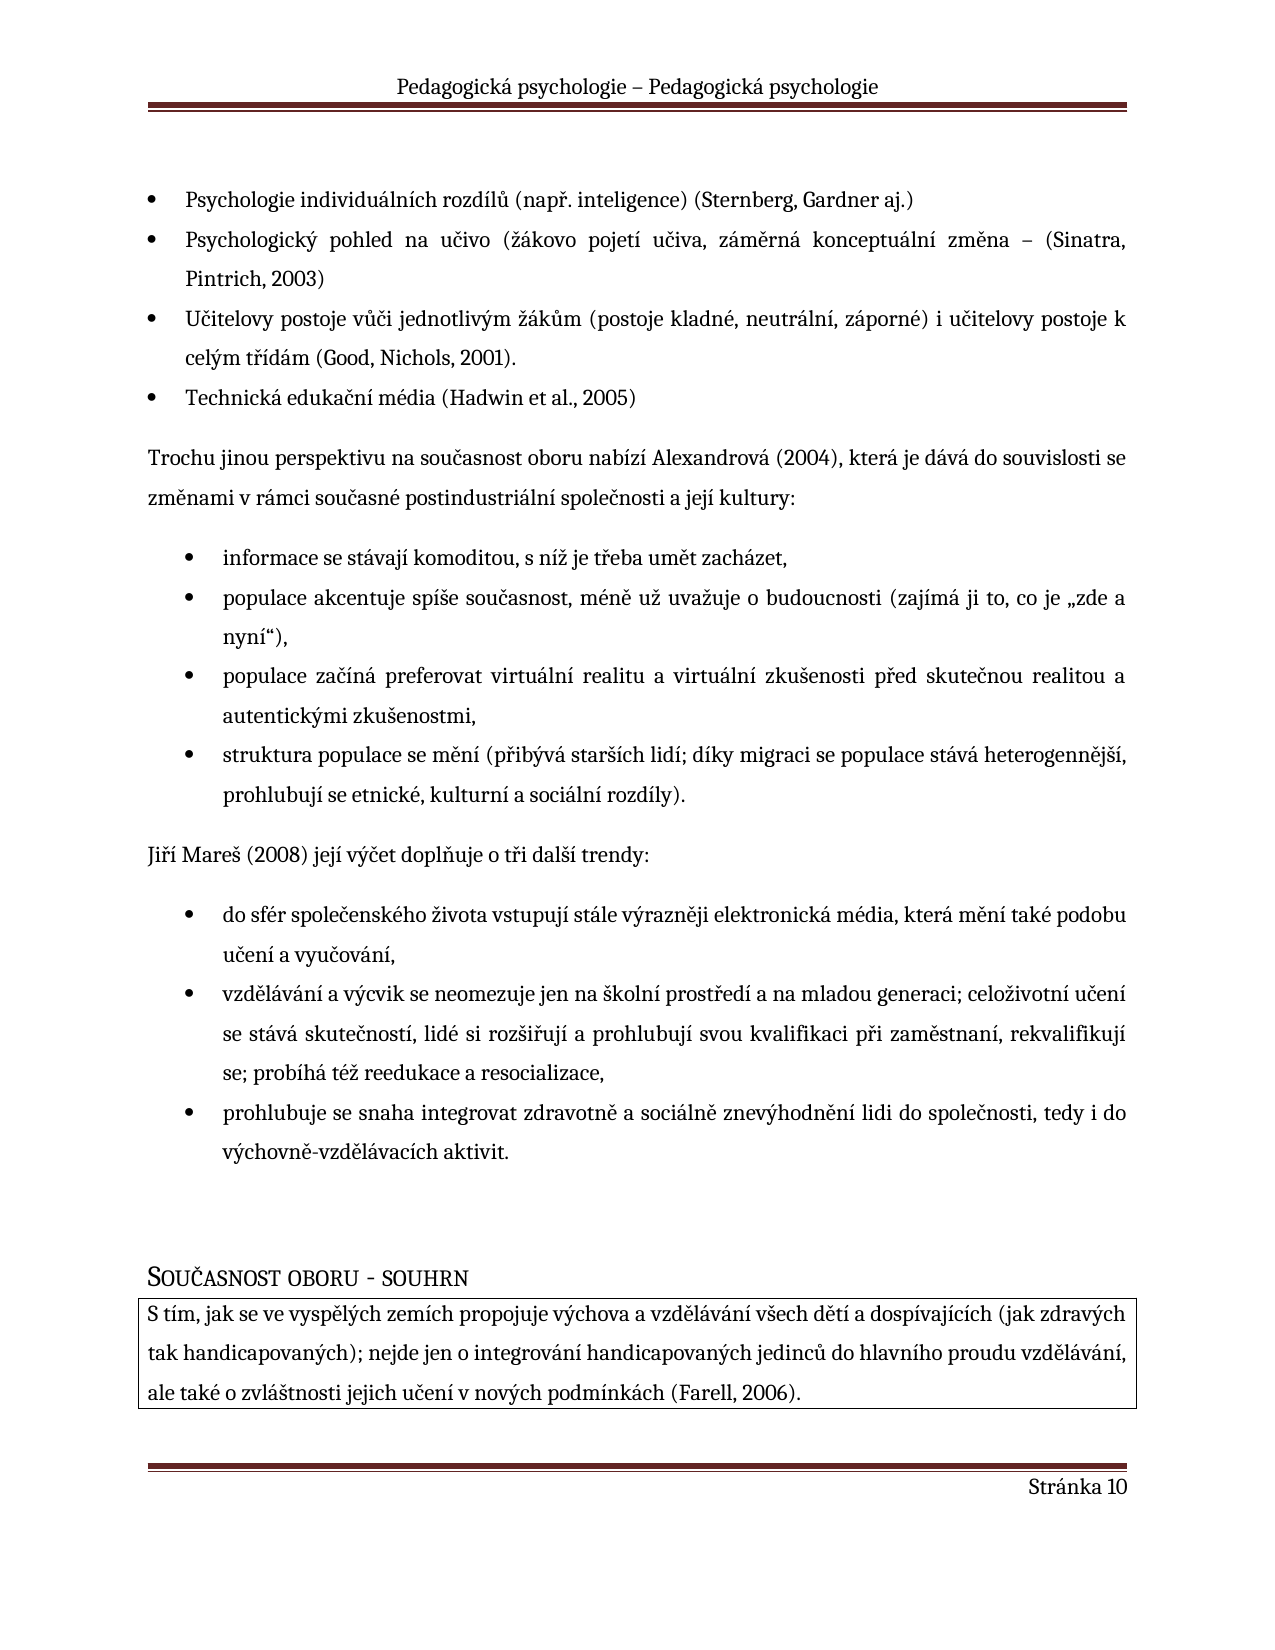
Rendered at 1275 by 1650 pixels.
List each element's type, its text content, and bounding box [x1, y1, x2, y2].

text S tím, jak se ve vyspělých zemích propojuje výchova a vzdělávání všech dětí a dospívajících (jak zdravých tak handicapovaných); nejde jen o integrování handicapovaných jedinců do hlavního proudu vzdělávání, ale také o zvláštnosti jejich učení v nových podmínkách (Farell, 2006). [139, 1299, 1136, 1408]
subtitle Současnost oboru - souhrn [148, 1260, 1127, 1293]
list informace se stávají komoditou, s níž je třeba umět zacházet, [185, 545, 1127, 571]
text Trochu jinou perspektivu na současnost oboru nabízí Alexandrová (2004), která je dává do souvislosti se změnami v rámci současné postindustriální společnosti a její kultury: [148, 445, 1127, 511]
list populace začíná preferovat virtuální realitu a virtuální zkušenosti před skutečnou realitou a autentickými zkušenostmi, [185, 663, 1127, 729]
list do sfér společenského života vstupují stále výrazněji elektronická média, která mění také podobu učení a vyučování, [185, 902, 1127, 968]
list Psychologie individuálních rozdílů (např. inteligence) (Sternberg, Gardner aj.) [148, 187, 1127, 214]
list populace akcentuje spíše současnost, méně už uvažuje o budoucnosti (zajímá ji to, co je „zde a nyní“), [185, 584, 1127, 650]
text Jiří Mareš (2008) její výčet doplňuje o tři další trendy: [148, 842, 1127, 868]
list struktura populace se mění (přibývá starších lidí; díky migraci se populace stává heterogennější, prohlubují se etnické, kulturní a sociální rozdíly). [185, 742, 1127, 808]
list Psychologický pohled na učivo (žákovo pojetí učiva, záměrná konceptuální změna – (Sinatra, Pintrich, 2003) [148, 227, 1127, 293]
list prohlubuje se snaha integrovat zdravotně a sociálně znevýhodnění lidi do společnosti, tedy i do výchovně-vzdělávacích aktivit. [185, 1100, 1127, 1166]
list Učitelovy postoje vůči jednotlivým žákům (postoje kladné, neutrální, záporné) i učitelovy postoje k celým třídám (Good, Nichols, 2001). [148, 306, 1127, 372]
list Technická edukační média (Hadwin et al., 2005) [148, 385, 1127, 411]
list vzdělávání a výcvik se neomezuje jen na školní prostředí a na mladou generaci; celoživotní učení se stává skutečností, lidé si rozšiřují a prohlubují svou kvalifikaci při zaměstnaní, rekvalifikují se; probíhá též reedukace a resocializace, [185, 981, 1127, 1087]
